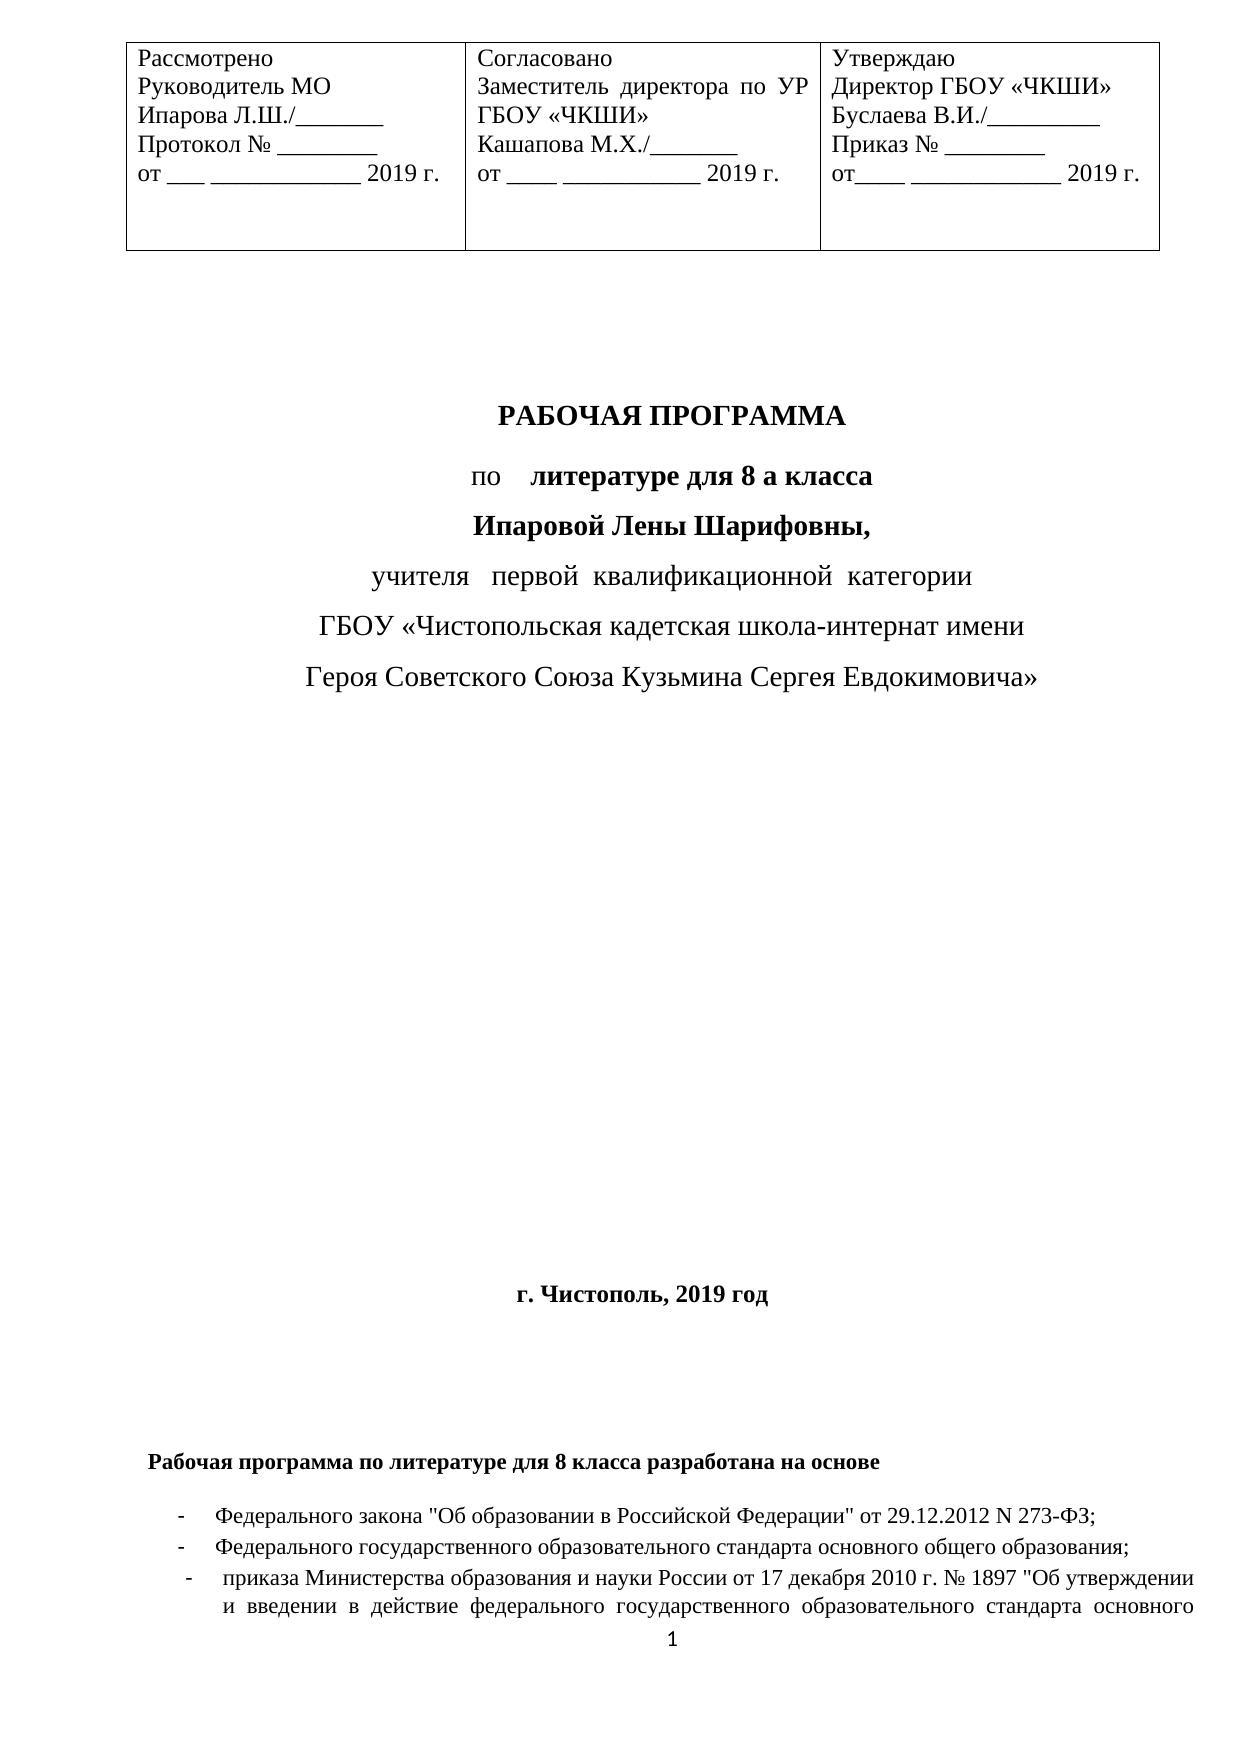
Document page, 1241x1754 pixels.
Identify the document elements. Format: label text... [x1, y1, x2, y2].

text г. Чистополь, 2019 год [148, 1279, 1137, 1308]
text учителя первой квалификационной категории [148, 558, 1196, 592]
text РАБОЧАЯ ПРОГРАММА [148, 398, 1196, 432]
text по литературе для 8 а класса [148, 458, 1196, 491]
table_header Согласовано Заместитель директора по УР ГБОУ «ЧКШИ» Кашапова М.Х./_______ от ____ ___________ 2019 г. [466, 43, 820, 249]
text Рабочая программа по литературе для 8 класса разработана на основе [148, 1448, 1196, 1474]
text Ипаровой Лены Шарифовны, [148, 508, 1196, 541]
table_header Утверждаю Директор ГБОУ «ЧКШИ» Буслаева В.И./_________ Приказ № ________ от____ ____________ 2019 г. [821, 43, 1159, 249]
list Федерального государственного образовательного стандарта основного общего образования; [177, 1530, 1196, 1561]
text Героя Советского Союза Кузьмина Сергея Евдокимовича» [148, 659, 1196, 692]
list Федерального закона "Об образовании в Российской Федерации" от 29.12.2012 N 273-ФЗ; [177, 1499, 1196, 1530]
text ГБОУ «Чистопольская кадетская школа-интернат имени [148, 608, 1196, 642]
table_header Рассмотрено Руководитель МО Ипарова Л.Ш./_______ Протокол № ________ от ___ ____________ 2019 г. [127, 43, 465, 249]
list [185, 1561, 1196, 1619]
